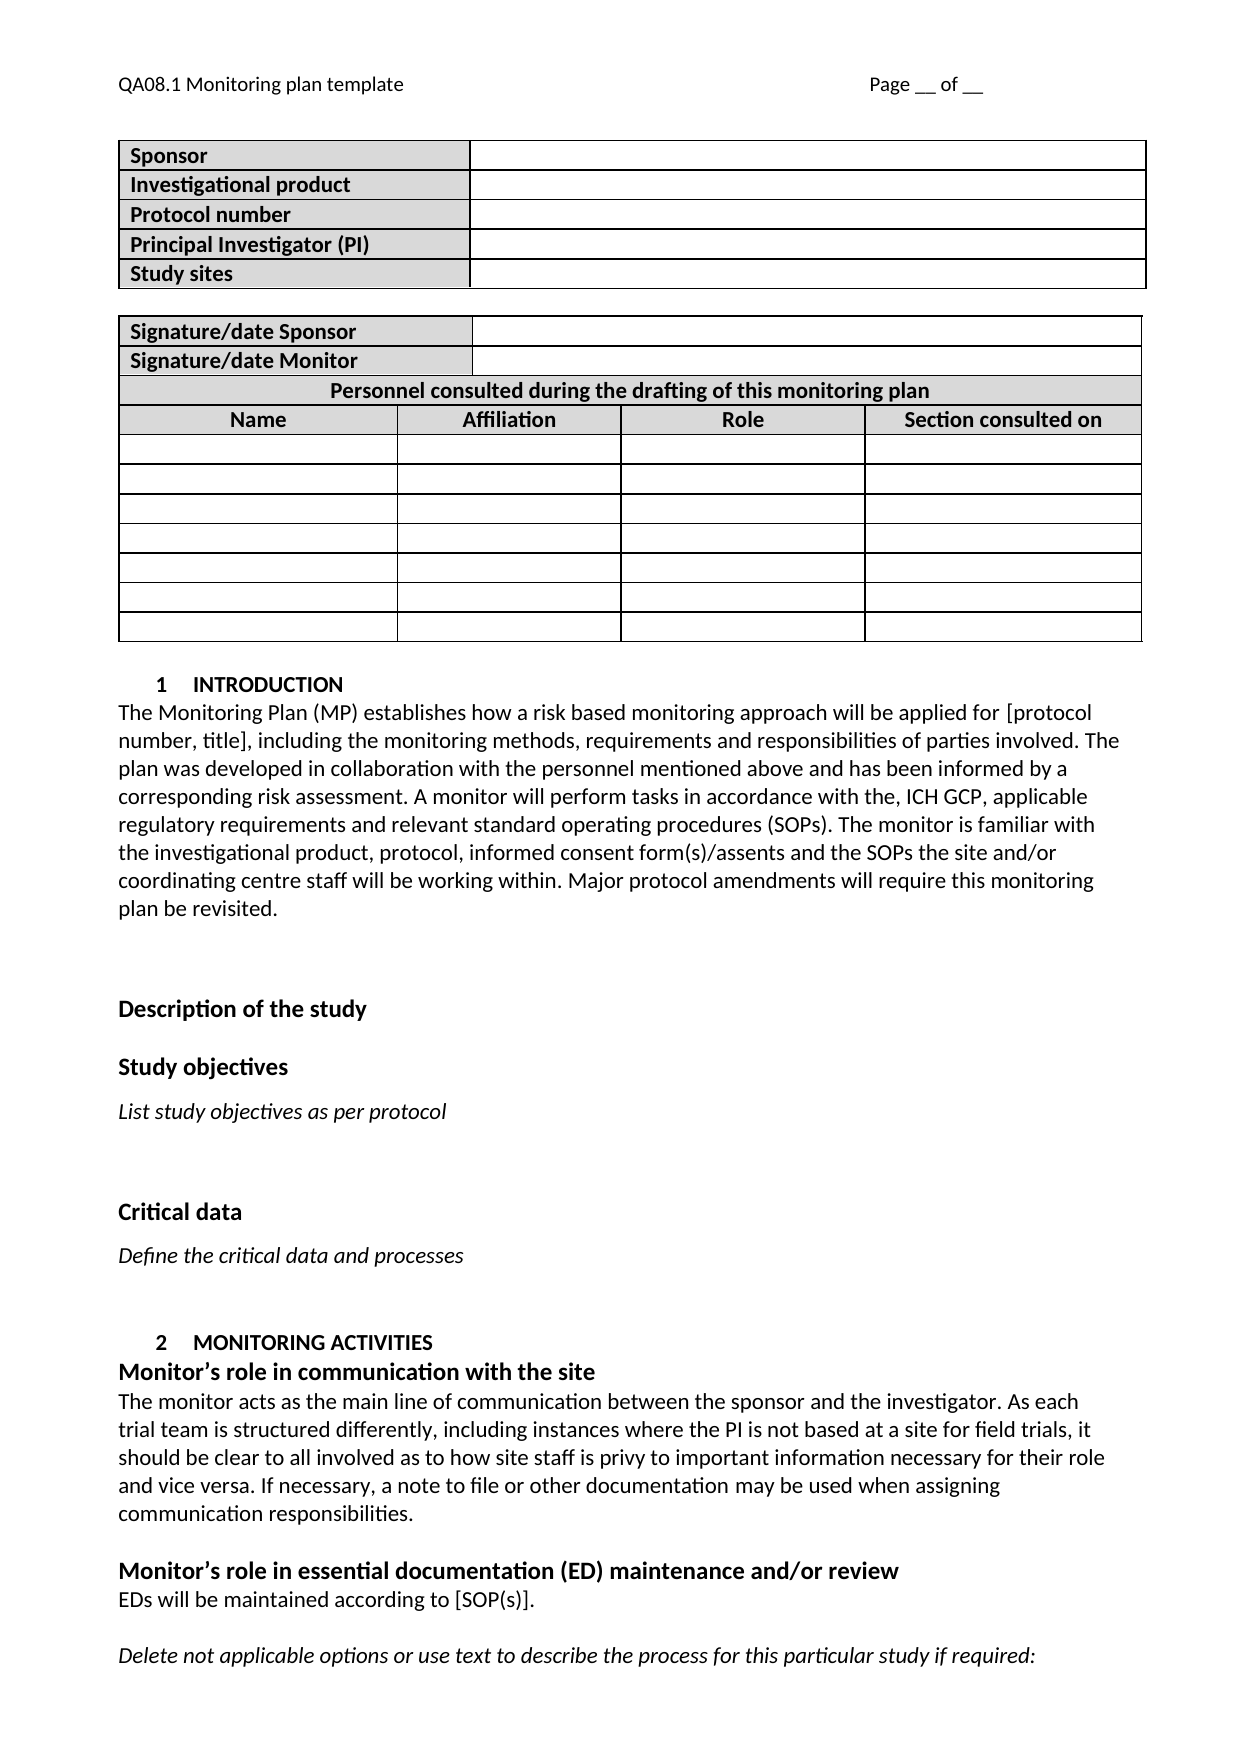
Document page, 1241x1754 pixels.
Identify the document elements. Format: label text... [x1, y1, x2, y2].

text List study objectives as per protocol [118, 1097, 1122, 1125]
table_cell [398, 495, 620, 522]
table_cell [120, 435, 397, 463]
table_cell [398, 524, 620, 552]
table_cell Role [622, 406, 864, 434]
table_cell [398, 554, 620, 582]
table_cell [471, 230, 1145, 258]
table_cell Investigational product [120, 171, 469, 199]
table_cell [398, 465, 620, 493]
table_cell [866, 554, 1141, 582]
table_cell [398, 435, 620, 463]
table_cell [120, 524, 397, 552]
table_cell Affiliation [398, 406, 620, 434]
table_cell [398, 583, 620, 611]
table_cell [866, 465, 1141, 493]
table_cell [866, 435, 1141, 463]
table_cell [866, 524, 1141, 552]
subtitle Monitor’s role in communication with the site [118, 1356, 1122, 1387]
subtitle Critical data [118, 1196, 1122, 1226]
table_cell [120, 495, 397, 522]
table_cell [622, 613, 864, 641]
table_cell [866, 495, 1141, 522]
table_cell [622, 495, 864, 522]
table_cell [622, 465, 864, 493]
table_cell Personnel consulted during the drafting of this monitoring plan [120, 376, 1141, 404]
text The Monitoring Plan (MP) establishes how a risk based monitoring approach will be applied for [protocol number, title], including the monitoring methods, requirements and responsibilities of parties involved. The plan was developed in collaboration with the personnel mentioned above and has been informed by a corresponding risk assessment. A monitor will perform tasks in accordance with the, ICH GCP, applicable regulatory requirements and relevant standard operating procedures (SOPs). The monitor is familiar with the investigational product, protocol, informed consent form(s)/assents and the SOPs the site and/or coordinating centre staff will be working within. Major protocol amendments will require this monitoring plan be revisited. [118, 698, 1122, 922]
table_cell [622, 524, 864, 552]
text Define the critical data and processes [118, 1242, 1122, 1270]
table_cell Protocol number [120, 200, 469, 228]
table_cell [120, 465, 397, 493]
text Monitor’s role in essential documentation (ED) maintenance and/or review [118, 1555, 1122, 1585]
table_cell [866, 613, 1141, 641]
table_cell [398, 613, 620, 641]
subtitle Description of the study [118, 993, 1122, 1024]
table_cell [866, 583, 1141, 611]
table_cell [471, 171, 1145, 199]
table_cell [471, 260, 1145, 287]
text EDs will be maintained according to [SOP(s)]. [118, 1585, 1122, 1613]
text Delete not applicable options or use text to describe the process for this particular study if required: [118, 1641, 1122, 1669]
table_cell [120, 583, 397, 611]
table_cell [473, 347, 1141, 374]
table_cell [120, 554, 397, 582]
table_cell Name [120, 406, 397, 434]
text The monitor acts as the main line of communication between the sponsor and the investigator. As each trial team is structured differently, including instances where the PI is not based at a site for field trials, it should be clear to all involved as to how site staff is privy to important information necessary for their role and vice versa. If necessary, a note to file or other documentation may be used when assigning communication responsibilities. [118, 1387, 1122, 1527]
subtitle Study objectives [118, 1051, 1122, 1082]
table_cell [120, 613, 397, 641]
table_cell Signature/date Monitor [120, 347, 472, 374]
table_cell Study sites [120, 260, 469, 287]
table_header Signature/date Sponsor [120, 317, 472, 345]
table_cell Principal Investigator (PI) [120, 230, 469, 258]
subtitle Monitoring activities [155, 1328, 1122, 1356]
table_cell [471, 200, 1145, 228]
table_cell [622, 435, 864, 463]
table_header [473, 317, 1141, 345]
table_cell [622, 554, 864, 582]
table_cell [622, 583, 864, 611]
subtitle Introduction [155, 670, 1122, 698]
table_header Sponsor [120, 141, 469, 169]
table_header [471, 141, 1145, 169]
table_cell Section consulted on [866, 406, 1141, 434]
